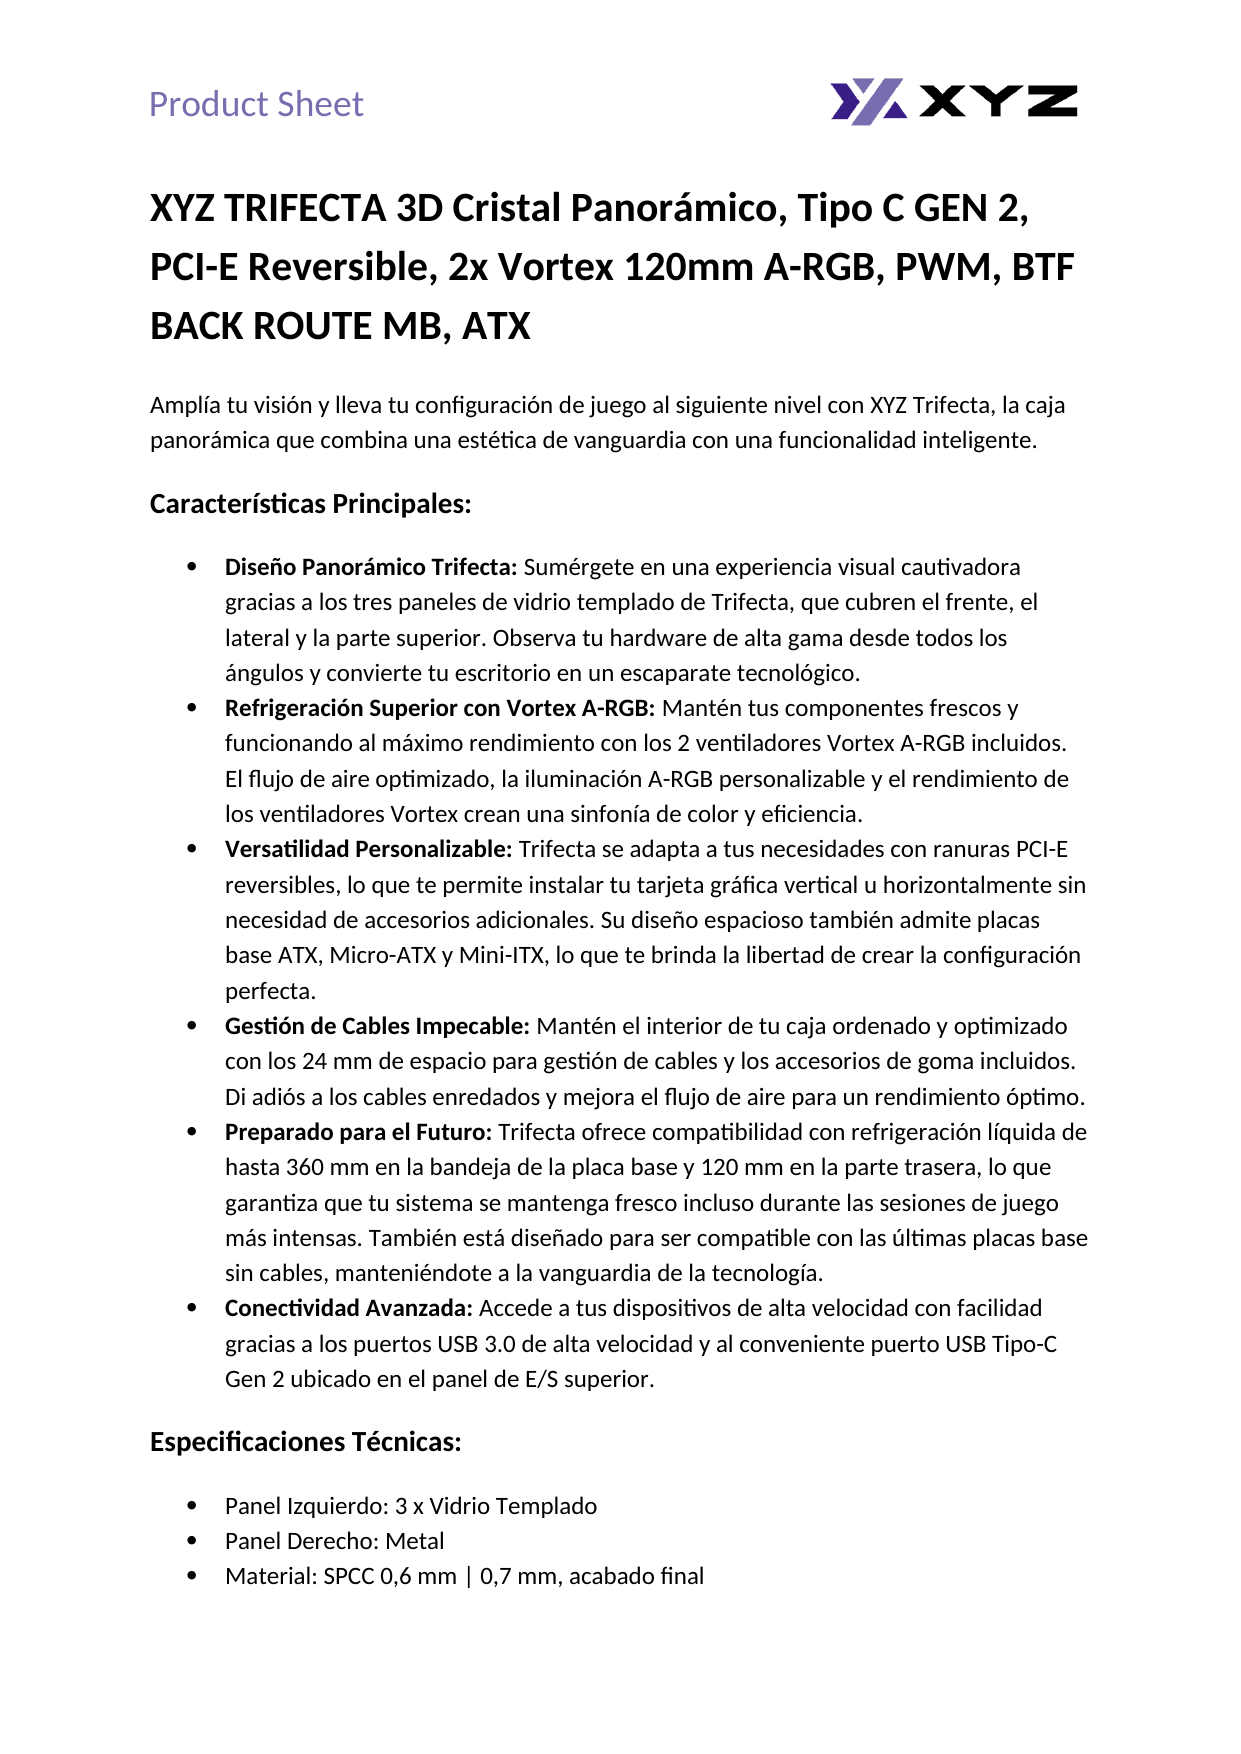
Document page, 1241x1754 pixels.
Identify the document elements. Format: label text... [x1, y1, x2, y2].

text Características Principales: [150, 485, 1090, 520]
subtitle XYZ TRIFECTA 3D Cristal Panorámico, Tipo C GEN 2, PCI-E Reversible, 2x Vortex 120mm A-RGB, PWM, BTF BACK ROUTE MB, ATX [150, 181, 1090, 350]
text Especificaciones Técnicas: [150, 1423, 1090, 1459]
list Panel Izquierdo: 3 x Vidrio Templado [187, 1490, 1090, 1520]
list Conectividad Avanzada: Accede a tus dispositivos de alta velocidad con facilidad gracias a los puertos USB 3.0 de alta velocidad y al conveniente puerto USB Tipo-C Gen 2 ubicado en el panel de E/S superior. [187, 1293, 1090, 1394]
list Gestión de Cables Impecable: Mantén el interior de tu caja ordenado y optimizado con los 24 mm de espacio para gestión de cables y los accesorios de goma incluidos. Di adiós a los cables enredados y mejora el flujo de aire para un rendimiento óptimo. [187, 1010, 1090, 1111]
list Diseño Panorámico Trifecta: Sumérgete en una experiencia visual cautivadora gracias a los tres paneles de vidrio templado de Trifecta, que cubren el frente, el lateral y la parte superior. Observa tu hardware de alta gama desde todos los ángulos y convierte tu escritorio en un escaparate tecnológico. [187, 551, 1090, 687]
list Versatilidad Personalizable: Trifecta se adapta a tus necesidades con ranuras PCI-E reversibles, lo que te permite instalar tu tarjeta gráfica vertical u horizontalmente sin necesidad de accesorios adicionales. Su diseño espacioso también admite placas base ATX, Micro-ATX y Mini-ITX, lo que te brinda la libertad de crear la configuración perfecta. [187, 833, 1090, 1005]
list Preparado para el Futuro: Trifecta ofrece compatibilidad con refrigeración líquida de hasta 360 mm en la bandeja de la placa base y 120 mm en la parte trasera, lo que garantiza que tu sistema se mantenga fresco incluso durante las sesiones de juego más intensas. También está diseñado para ser compatible con las últimas placas base sin cables, manteniéndote a la vanguardia de la tecnología. [187, 1116, 1090, 1288]
list Panel Derecho: Metal [187, 1525, 1090, 1556]
picture [820, 66, 1090, 140]
list Refrigeración Superior con Vortex A-RGB: Mantén tus componentes frescos y funcionando al máximo rendimiento con los 2 ventiladores Vortex A-RGB incluidos. El flujo de aire optimizado, la iluminación A-RGB personalizable y el rendimiento de los ventiladores Vortex crean una sinfonía de color y eficiencia. [187, 692, 1090, 829]
text Amplía tu visión y lleva tu configuración de juego al siguiente nivel con XYZ Trifecta, la caja panorámica que combina una estética de vanguardia con una funcionalidad inteligente. [150, 389, 1090, 455]
list Material: SPCC 0,6 mm | 0,7 mm, acabado final [187, 1560, 1090, 1591]
